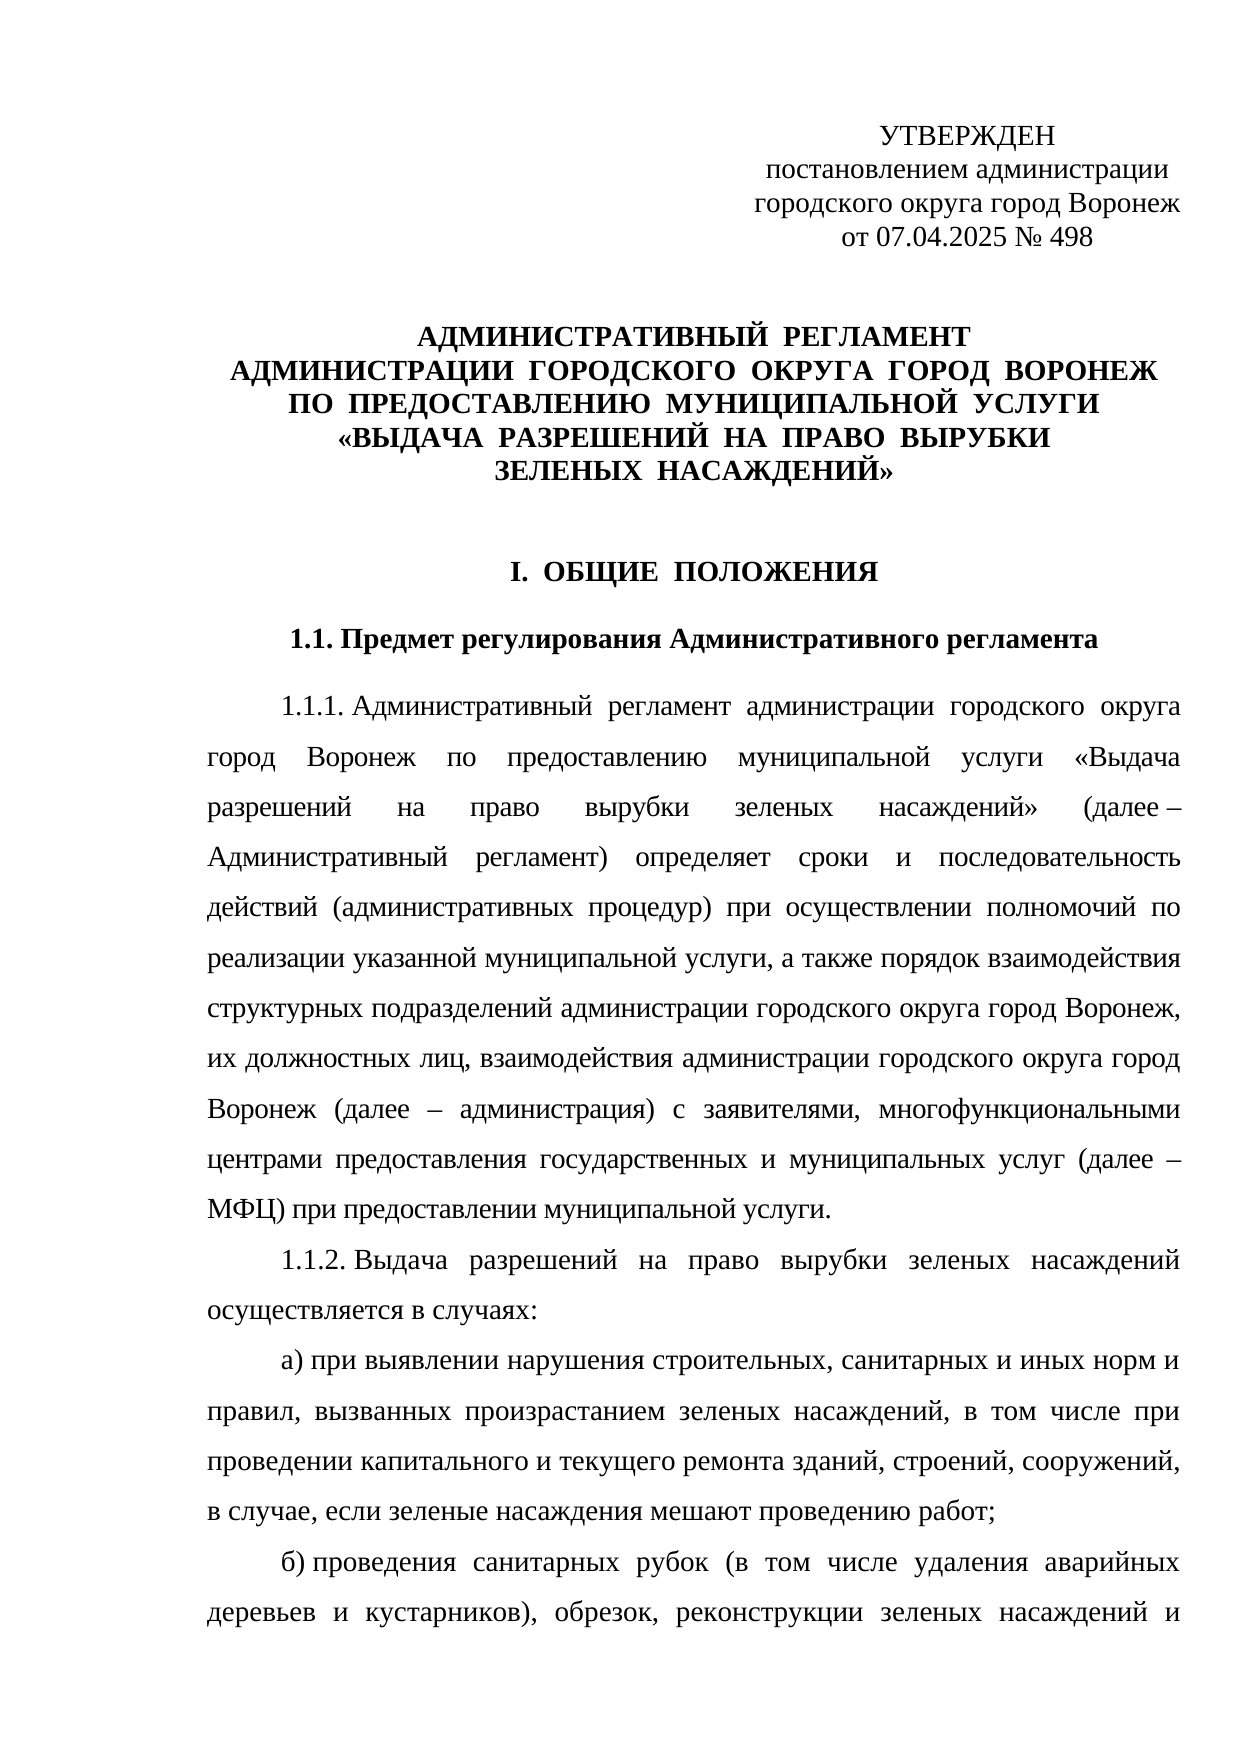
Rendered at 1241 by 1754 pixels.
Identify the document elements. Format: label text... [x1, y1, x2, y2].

text 1.1.1. Административный регламент администрации городского округа город Воронеж по предоставлению муниципальной услуги «Выдача разрешений на право вырубки зеленых насаждений» (далее – Административный регламент) определяет сроки и последовательность действий (административных процедур) при осуществлении полномочий по реализации указанной муниципальной услуги, а также порядок взаимодействия структурных подразделений администрации городского округа город Воронеж, их должностных лиц, взаимодействия администрации городского округа город Воронеж (далее – администрация) с заявителями, многофункциональными центрами предоставления государственных и муниципальных услуг (далее – МФЦ) при предоставлении муниципальной услуги. [207, 688, 1181, 1225]
text ЗЕЛЕНЫХ НАСАЖДЕНИЙ» [207, 453, 1181, 487]
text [207, 1544, 1181, 1627]
text «ВЫДАЧА РАЗРЕШЕНИЙ НА ПРАВО ВЫРУБКИ [207, 420, 1181, 453]
text I. ОБЩИЕ ПОЛОЖЕНИЯ [207, 554, 1181, 588]
text городского округа город Воронеж [753, 185, 1181, 219]
text 1.1.2. Выдача разрешений на право вырубки зеленых насаждений осуществляется в случаях: [207, 1242, 1181, 1326]
text постановлением администрации [753, 152, 1181, 185]
text УТВЕРЖДЕН [753, 118, 1181, 152]
text АДМИНИСТРАЦИИ ГОРОДСКОГО ОКРУГА ГОРОД ВОРОНЕЖ [207, 353, 1181, 386]
text от 07.04.2025 № 498 [753, 219, 1181, 252]
text а) при выявлении нарушения строительных, санитарных и иных норм и правил, вызванных произрастанием зеленых насаждений, в том числе при проведении капитального и текущего ремонта зданий, строений, сооружений, в случае, если зеленые насаждения мешают проведению работ; [207, 1342, 1181, 1527]
text ПО ПРЕДОСТАВЛЕНИЮ МУНИЦИПАЛЬНОЙ УСЛУГИ [207, 386, 1181, 420]
text АДМИНИСТРАТИВНЫЙ РЕГЛАМЕНТ [207, 319, 1181, 353]
text 1.1. Предмет регулирования Административного регламента [207, 621, 1181, 655]
